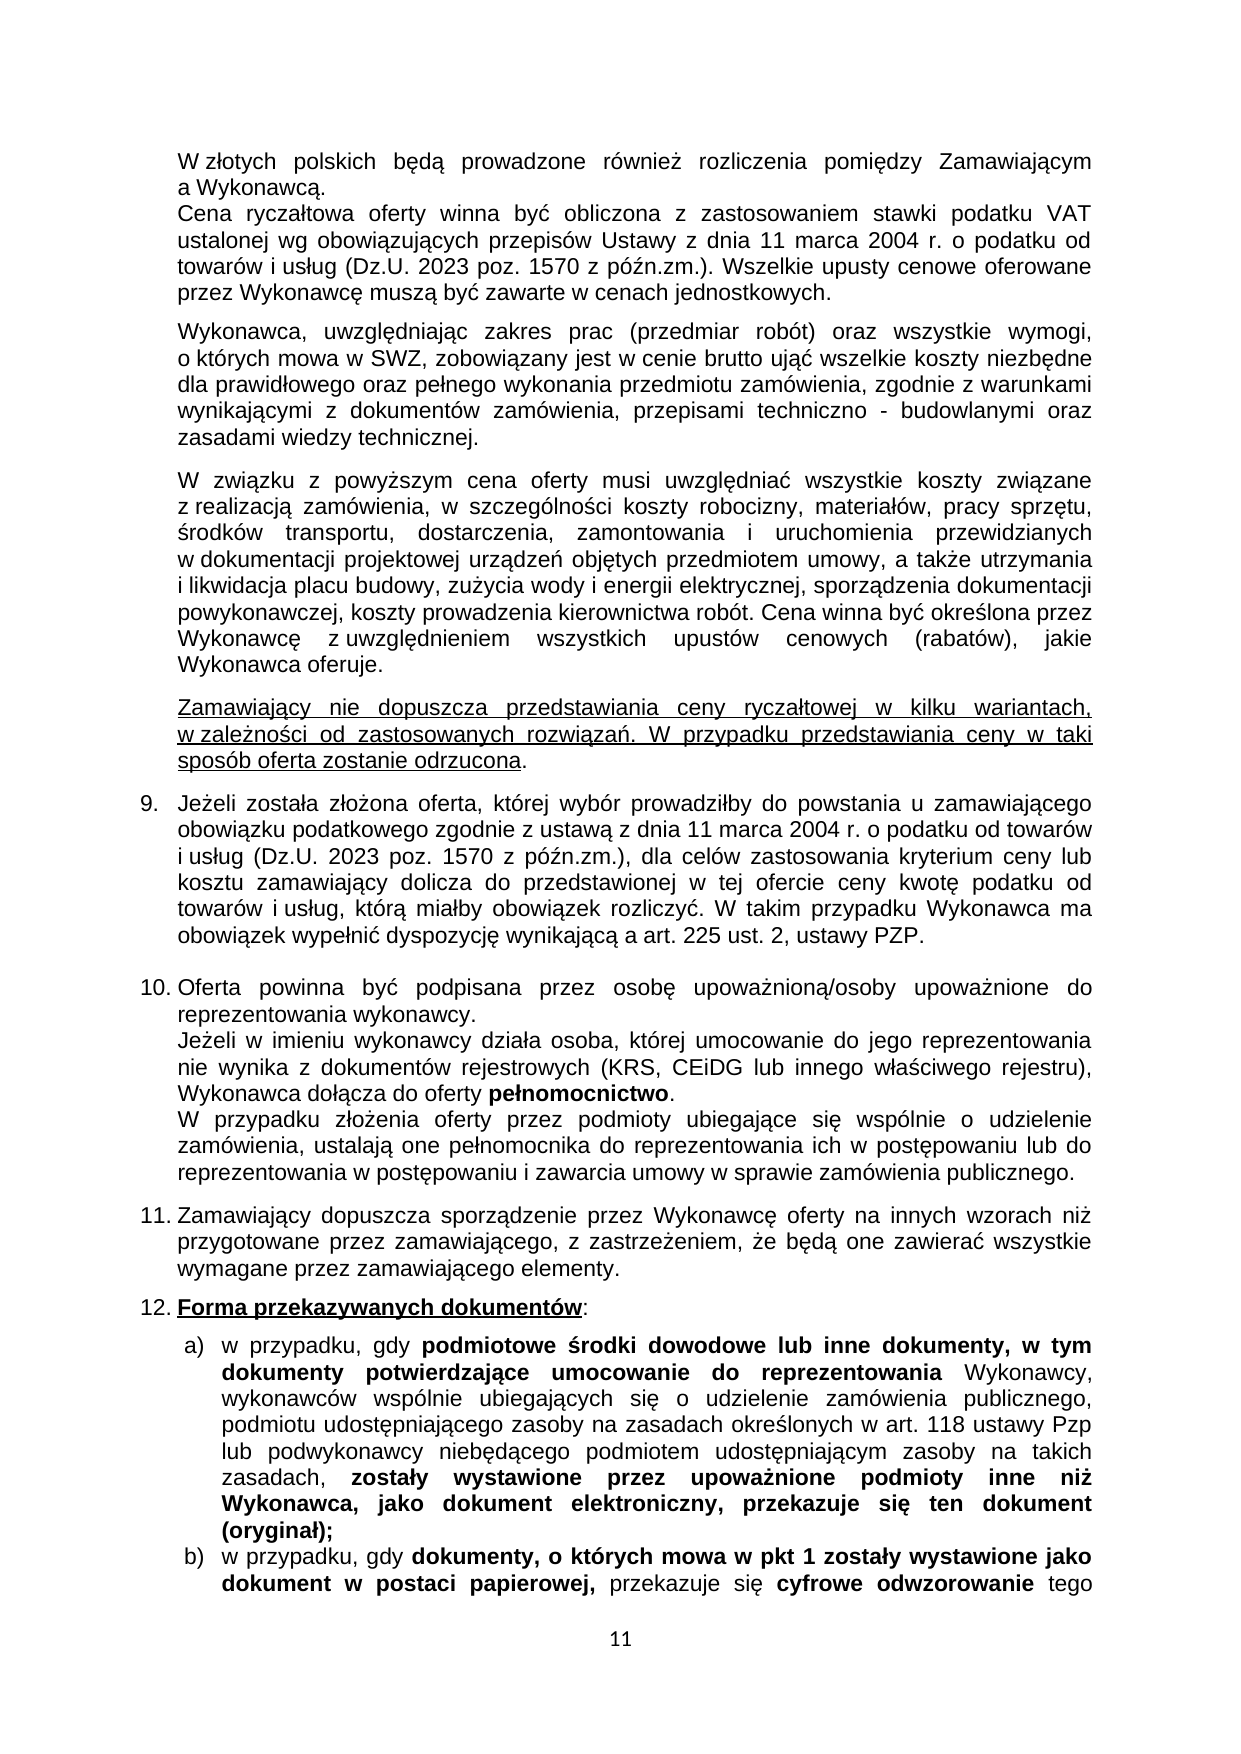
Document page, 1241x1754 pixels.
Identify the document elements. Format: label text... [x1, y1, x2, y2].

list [140, 148, 1093, 200]
text Jeżeli w imieniu wykonawcy działa osoba, której umocowanie do jego reprezentowania nie wynika z dokumentów rejestrowych (KRS, CEiDG lub innego właściwego rejestru), Wykonawca dołącza do oferty pełnomocnictwo. [177, 1027, 1093, 1106]
list Zamawiający dopuszcza sporządzenie przez Wykonawcę oferty na innych wzorach niż przygotowane przez zamawiającego, z zastrzeżeniem, że będą one zawierać wszystkie wymagane przez zamawiającego elementy. [140, 1202, 1093, 1281]
text Cena ryczałtowa oferty winna być obliczona z zastosowaniem stawki podatku VAT ustalonej wg obowiązujących przepisów Ustawy z dnia 11 marca 2004 r. o podatku od towarów i usług (Dz.U. 2023 poz. 1570 z późn.zm.). Wszelkie upusty cenowe oferowane przez Wykonawcę muszą być zawarte w cenach jednostkowych. [140, 200, 1093, 306]
text W przypadku złożenia oferty przez podmioty ubiegające się wspólnie o udzielenie zamówienia, ustalają one pełnomocnika do reprezentowania ich w postępowaniu lub do reprezentowania w postępowaniu i zawarcia umowy w sprawie zamówienia publicznego. [177, 1106, 1093, 1185]
text Zamawiający nie dopuszcza przedstawiania ceny ryczałtowej w kilku wariantach, w zależności od zastosowanych rozwiązań. W przypadku przedstawiania ceny w taki sposób oferta zostanie odrzucona. [177, 694, 1093, 743]
list Oferta powinna być podpisana przez osobę upoważnioną/osoby upoważnione do reprezentowania wykonawcy. [140, 974, 1093, 1027]
text Wykonawca, uwzględniając zakres prac (przedmiar robót) oraz wszystkie wymogi, o których mowa w SWZ, zobowiązany jest w cenie brutto ująć wszelkie koszty niezbędne dla prawidłowego oraz pełnego wykonania przedmiotu zamówienia, zgodnie z warunkami wynikającymi z dokumentów zamówienia, przepisami techniczno - budowlanymi oraz zasadami wiedzy technicznej. [177, 318, 1093, 450]
list Forma przekazywanych dokumentów: [140, 1293, 1093, 1320]
list w przypadku, gdy podmiotowe środki dowodowe lub inne dokumenty, w tym dokumenty potwierdzające umocowanie do reprezentowania Wykonawcy, wykonawców wspólnie ubiegających się o udzielenie zamówienia publicznego, podmiotu udostępniającego zasoby na zasadach określonych w art. 118 ustawy Pzp lub podwykonawcy niebędącego podmiotem udostępniającym zasoby na takich zasadach, zostały wystawione przez upoważnione podmioty inne niż Wykonawca, jako dokument elektroniczny, przekazuje się ten dokument (oryginał); [184, 1332, 1093, 1543]
text Zamawiający nie dopuszcza przedstawiania ceny ryczałtowej w kilku wariantach, w zależności od zastosowanych rozwiązań. W przypadku przedstawiania ceny w taki sposób oferta zostanie odrzucona. [177, 745, 1093, 773]
list Jeżeli została złożona oferta, której wybór prowadziłby do powstania u zamawiającego obowiązku podatkowego zgodnie z ustawą z dnia 11 marca 2004 r. o podatku od towarów i usług (Dz.U. 2023 poz. 1570 z późn.zm.), dla celów zastosowania kryterium ceny lub kosztu zamawiający dolicza do przedstawionej w tej ofercie ceny kwotę podatku od towarów i usług, którą miałby obowiązek rozliczyć. W takim przypadku Wykonawca ma obowiązek wypełnić dyspozycję wynikającą a art. 225 ust. 2, ustawy PZP. [140, 790, 1093, 948]
text W związku z powyższym cena oferty musi uwzględniać wszystkie koszty związane z realizacją zamówienia, w szczególności koszty robocizny, materiałów, pracy sprzętu, środków transportu, dostarczenia, zamontowania i uruchomienia przewidzianych w dokumentacji projektowej urządzeń objętych przedmiotem umowy, a także utrzymania i likwidacja placu budowy, zużycia wody i energii elektrycznej, sporządzenia dokumentacji powykonawczej, koszty prowadzenia kierownictwa robót. Cena winna być określona przez Wykonawcę z uwzględnieniem wszystkich upustów cenowych (rabatów), jakie Wykonawca oferuje. [177, 467, 1093, 677]
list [184, 1543, 1093, 1596]
